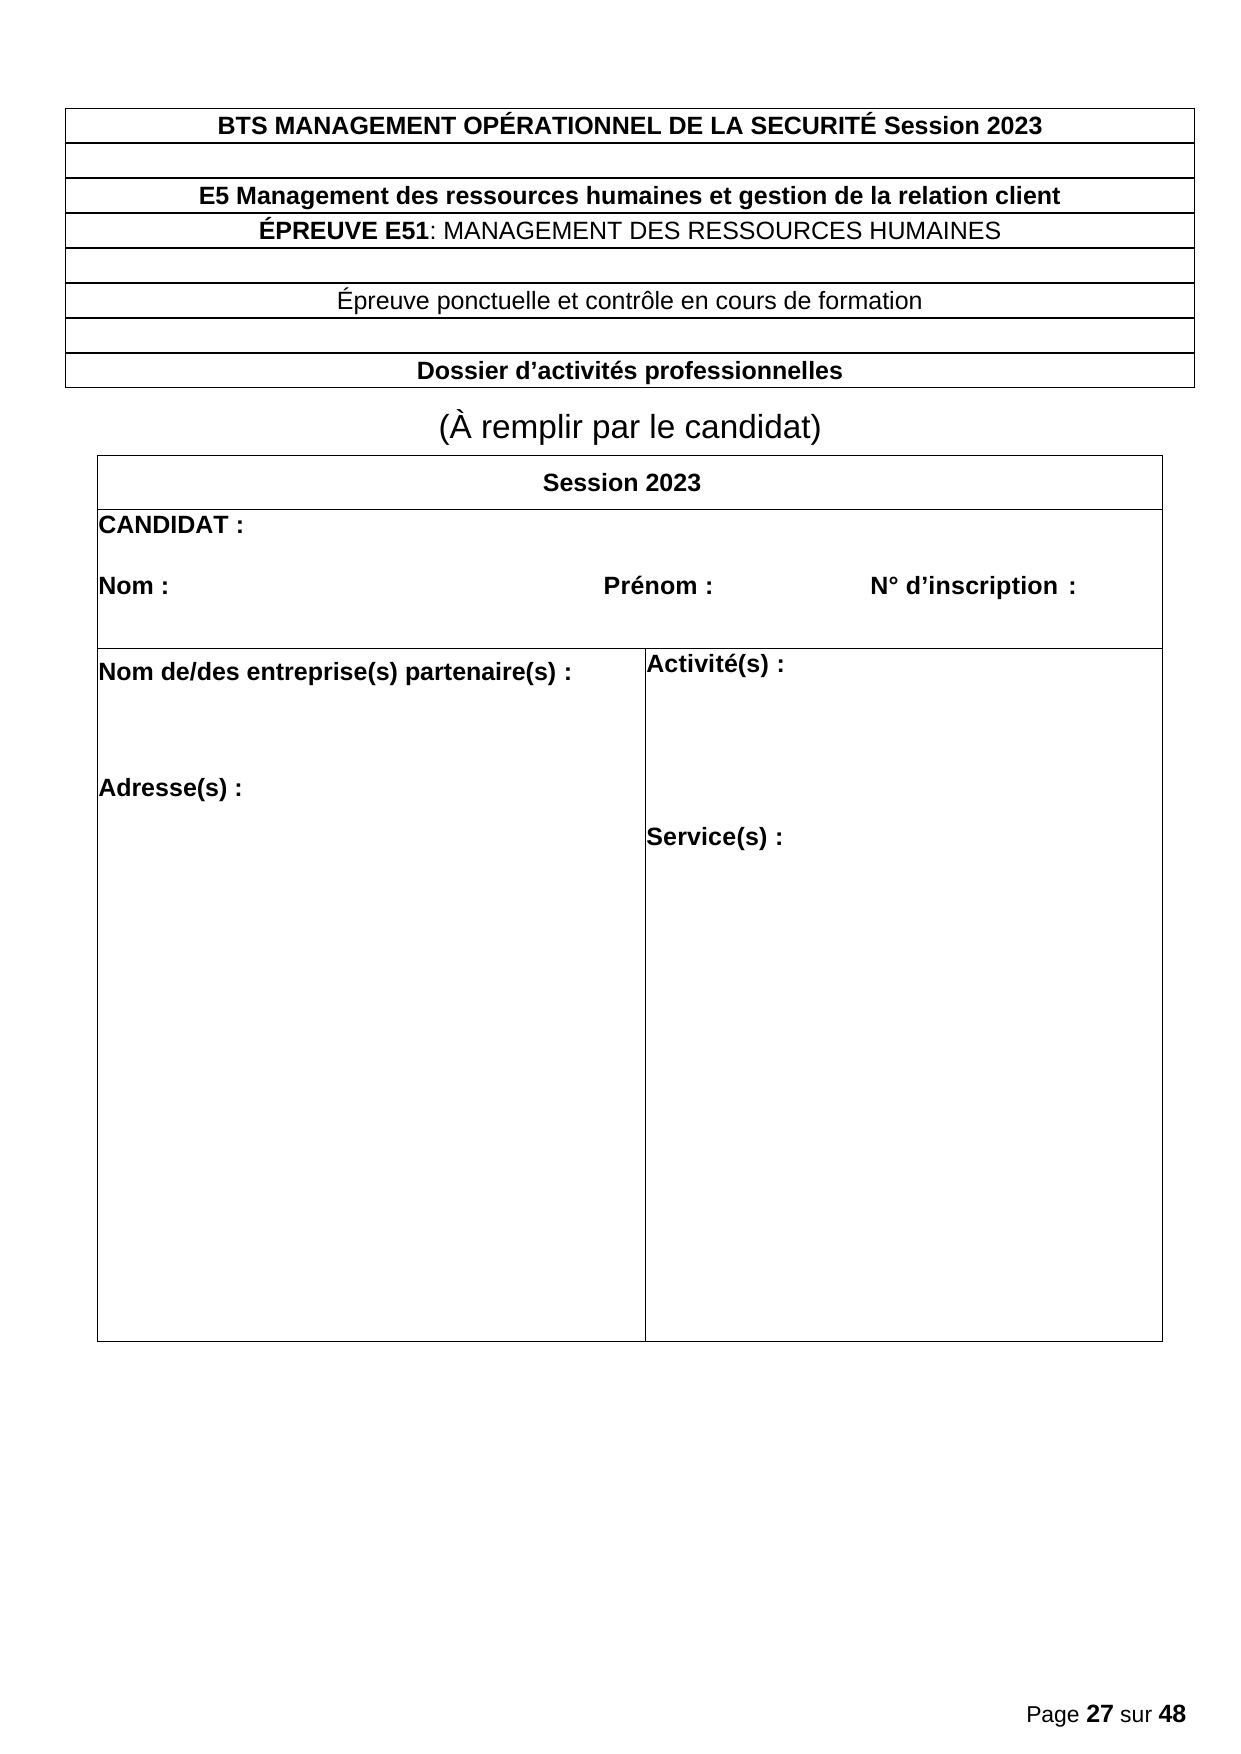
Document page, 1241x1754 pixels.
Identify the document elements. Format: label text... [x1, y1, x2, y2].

text BTS MANAGEMENT OPÉRATIONNEL DE LA SECURITÉ Session 2023 [66, 109, 1194, 142]
table_cell CANDIDAT : Nom : Prénom : N° d’inscription : [98, 510, 1162, 648]
table_cell Nom de/des entreprise(s) partenaire(s) : Adresse(s) : [98, 649, 645, 1341]
text Épreuve ponctuelle et contrôle en cours de formation [66, 284, 1194, 317]
text (À remplir par le candidat) [74, 407, 1186, 445]
text ÉPREUVE E51: MANAGEMENT DES RESSOURCES HUMAINES [66, 214, 1194, 247]
table_cell Activité(s) : Service(s) : [646, 649, 1162, 1341]
text Dossier d’activités professionnelles [66, 354, 1194, 387]
text E5 Management des ressources humaines et gestion de la relation client [66, 179, 1194, 212]
table_header Session 2023 [98, 456, 1162, 509]
